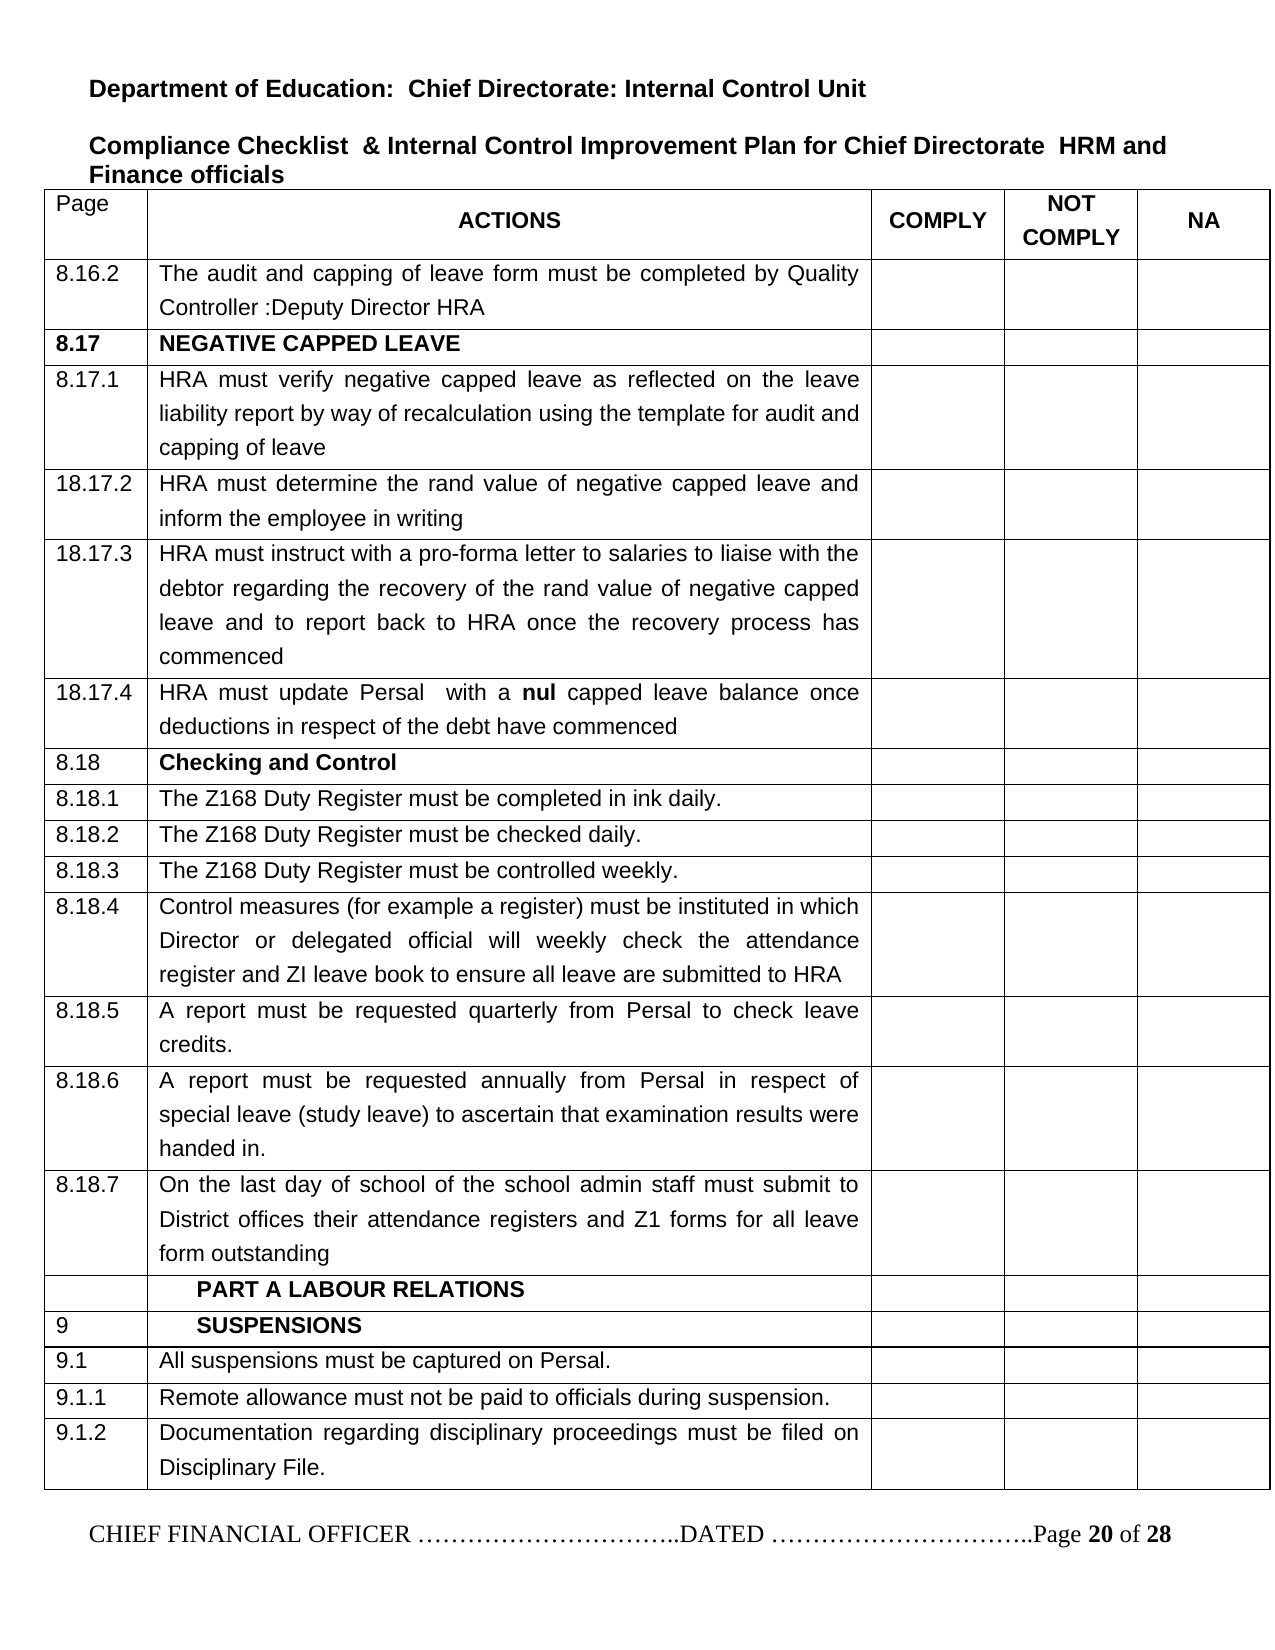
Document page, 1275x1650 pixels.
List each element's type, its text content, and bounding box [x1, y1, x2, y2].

table_cell [872, 679, 1004, 748]
table_cell [1005, 1171, 1137, 1274]
table_cell [1005, 330, 1137, 365]
table_cell [1005, 997, 1137, 1066]
table_cell [872, 1312, 1004, 1346]
table_cell [872, 857, 1004, 892]
table_cell 18.17.4 [45, 679, 147, 748]
table_cell Checking and Control [148, 749, 871, 784]
table_cell [1005, 785, 1137, 820]
table_cell [872, 749, 1004, 784]
table_cell 8.18.2 [45, 821, 147, 856]
table_cell [872, 330, 1004, 365]
table_cell On the last day of school of the school admin staff must submit to District offices their attendance registers and Z1 forms for all leave form outstanding [148, 1171, 871, 1274]
table_cell NEGATIVE CAPPED LEAVE [148, 330, 871, 365]
table_cell [1138, 470, 1269, 539]
table_cell [1005, 260, 1137, 329]
table_cell 8.18.6 [45, 1067, 147, 1170]
table_cell 8.18 [45, 749, 147, 784]
table_cell [1138, 679, 1269, 748]
table_cell [872, 540, 1004, 678]
table_cell [872, 1067, 1004, 1170]
table_cell 8.17 [45, 330, 147, 365]
table_cell [1005, 1348, 1137, 1382]
table_cell [1005, 540, 1137, 678]
table_cell [1005, 679, 1137, 748]
table_cell HRA must instruct with a pro-forma letter to salaries to liaise with the debtor regarding the recovery of the rand value of negative capped leave and to report back to HRA once the recovery process has commenced [148, 540, 871, 678]
table_cell Documentation regarding disciplinary proceedings must be filed on Disciplinary File. [148, 1419, 871, 1488]
table_cell [872, 366, 1004, 469]
table_cell 8.18.7 [45, 1171, 147, 1274]
table_header Page [45, 190, 147, 259]
table_cell [1138, 366, 1269, 469]
table_cell [872, 1419, 1004, 1488]
table_header NA [1138, 190, 1269, 259]
table_cell [1138, 1067, 1269, 1170]
table_cell The Z168 Duty Register must be controlled weekly. [148, 857, 871, 892]
table_cell 18.17.3 [45, 540, 147, 678]
table_cell 9 [45, 1312, 147, 1346]
table_cell [1138, 1312, 1269, 1346]
table_cell [1005, 366, 1137, 469]
table_cell HRA must verify negative capped leave as reflected on the leave liability report by way of recalculation using the template for audit and capping of leave [148, 366, 871, 469]
table_cell A report must be requested quarterly from Persal to check leave credits. [148, 997, 871, 1066]
table_cell 9.1.1 [45, 1384, 147, 1418]
table_cell 8.18.5 [45, 997, 147, 1066]
table_cell 9.1.2 [45, 1419, 147, 1488]
table_cell [1138, 260, 1269, 329]
table_cell [872, 1276, 1004, 1311]
table_cell [1138, 1348, 1269, 1382]
table_cell [1005, 1419, 1137, 1488]
table_cell 8.18.3 [45, 857, 147, 892]
table_cell The Z168 Duty Register must be checked daily. [148, 821, 871, 856]
table_cell [1138, 997, 1269, 1066]
table_cell [872, 1171, 1004, 1274]
table_cell 8.17.1 [45, 366, 147, 469]
table_cell The audit and capping of leave form must be completed by Quality Controller :Deputy Director HRA [148, 260, 871, 329]
table_cell A report must be requested annually from Persal in respect of special leave (study leave) to ascertain that examination results were handed in. [148, 1067, 871, 1170]
table_cell 18.17.2 [45, 470, 147, 539]
table_cell [872, 785, 1004, 820]
table_cell [872, 470, 1004, 539]
table_cell HRA must update Persal with a nul capped leave balance once deductions in respect of the debt have commenced [148, 679, 871, 748]
table_cell [1005, 1312, 1137, 1346]
table_cell [1138, 1171, 1269, 1274]
table_cell [1005, 1384, 1137, 1418]
table_cell [1138, 821, 1269, 856]
table_cell 8.18.1 [45, 785, 147, 820]
table_cell 8.18.4 [45, 893, 147, 996]
table_cell [1138, 749, 1269, 784]
table_cell [872, 260, 1004, 329]
table_header NOT COMPLY [1005, 190, 1137, 259]
table_cell [1005, 1276, 1137, 1311]
table_cell [1138, 893, 1269, 996]
table_cell [1138, 1384, 1269, 1418]
table_cell 8.16.2 [45, 260, 147, 329]
table_cell HRA must determine the rand value of negative capped leave and inform the employee in writing [148, 470, 871, 539]
table_cell [1138, 1419, 1269, 1488]
table_header COMPLY [872, 190, 1004, 259]
table_cell [1005, 470, 1137, 539]
table_cell All suspensions must be captured on Persal. [148, 1348, 871, 1382]
table_cell [1005, 749, 1137, 784]
table_cell 9.1 [45, 1348, 147, 1382]
table_cell [1138, 1276, 1269, 1311]
table_cell [872, 997, 1004, 1066]
table_cell [872, 1384, 1004, 1418]
table_header ACTIONS [148, 190, 871, 259]
table_cell [1005, 821, 1137, 856]
table_cell [872, 821, 1004, 856]
table_cell [1005, 857, 1137, 892]
table_cell The Z168 Duty Register must be completed in ink daily. [148, 785, 871, 820]
table_cell [45, 1276, 147, 1311]
table_cell [1005, 1067, 1137, 1170]
table_cell [1005, 893, 1137, 996]
table_cell SUSPENSIONS [148, 1312, 871, 1346]
table_cell PART A LABOUR RELATIONS [148, 1276, 871, 1311]
table_cell Remote allowance must not be paid to officials during suspension. [148, 1384, 871, 1418]
table_cell [1138, 330, 1269, 365]
table_cell Control measures (for example a register) must be instituted in which Director or delegated official will weekly check the attendance register and ZI leave book to ensure all leave are submitted to HRA [148, 893, 871, 996]
table_cell [872, 893, 1004, 996]
table_cell [1138, 785, 1269, 820]
table_cell [872, 1348, 1004, 1382]
table_cell [1138, 857, 1269, 892]
table_cell [1138, 540, 1269, 678]
